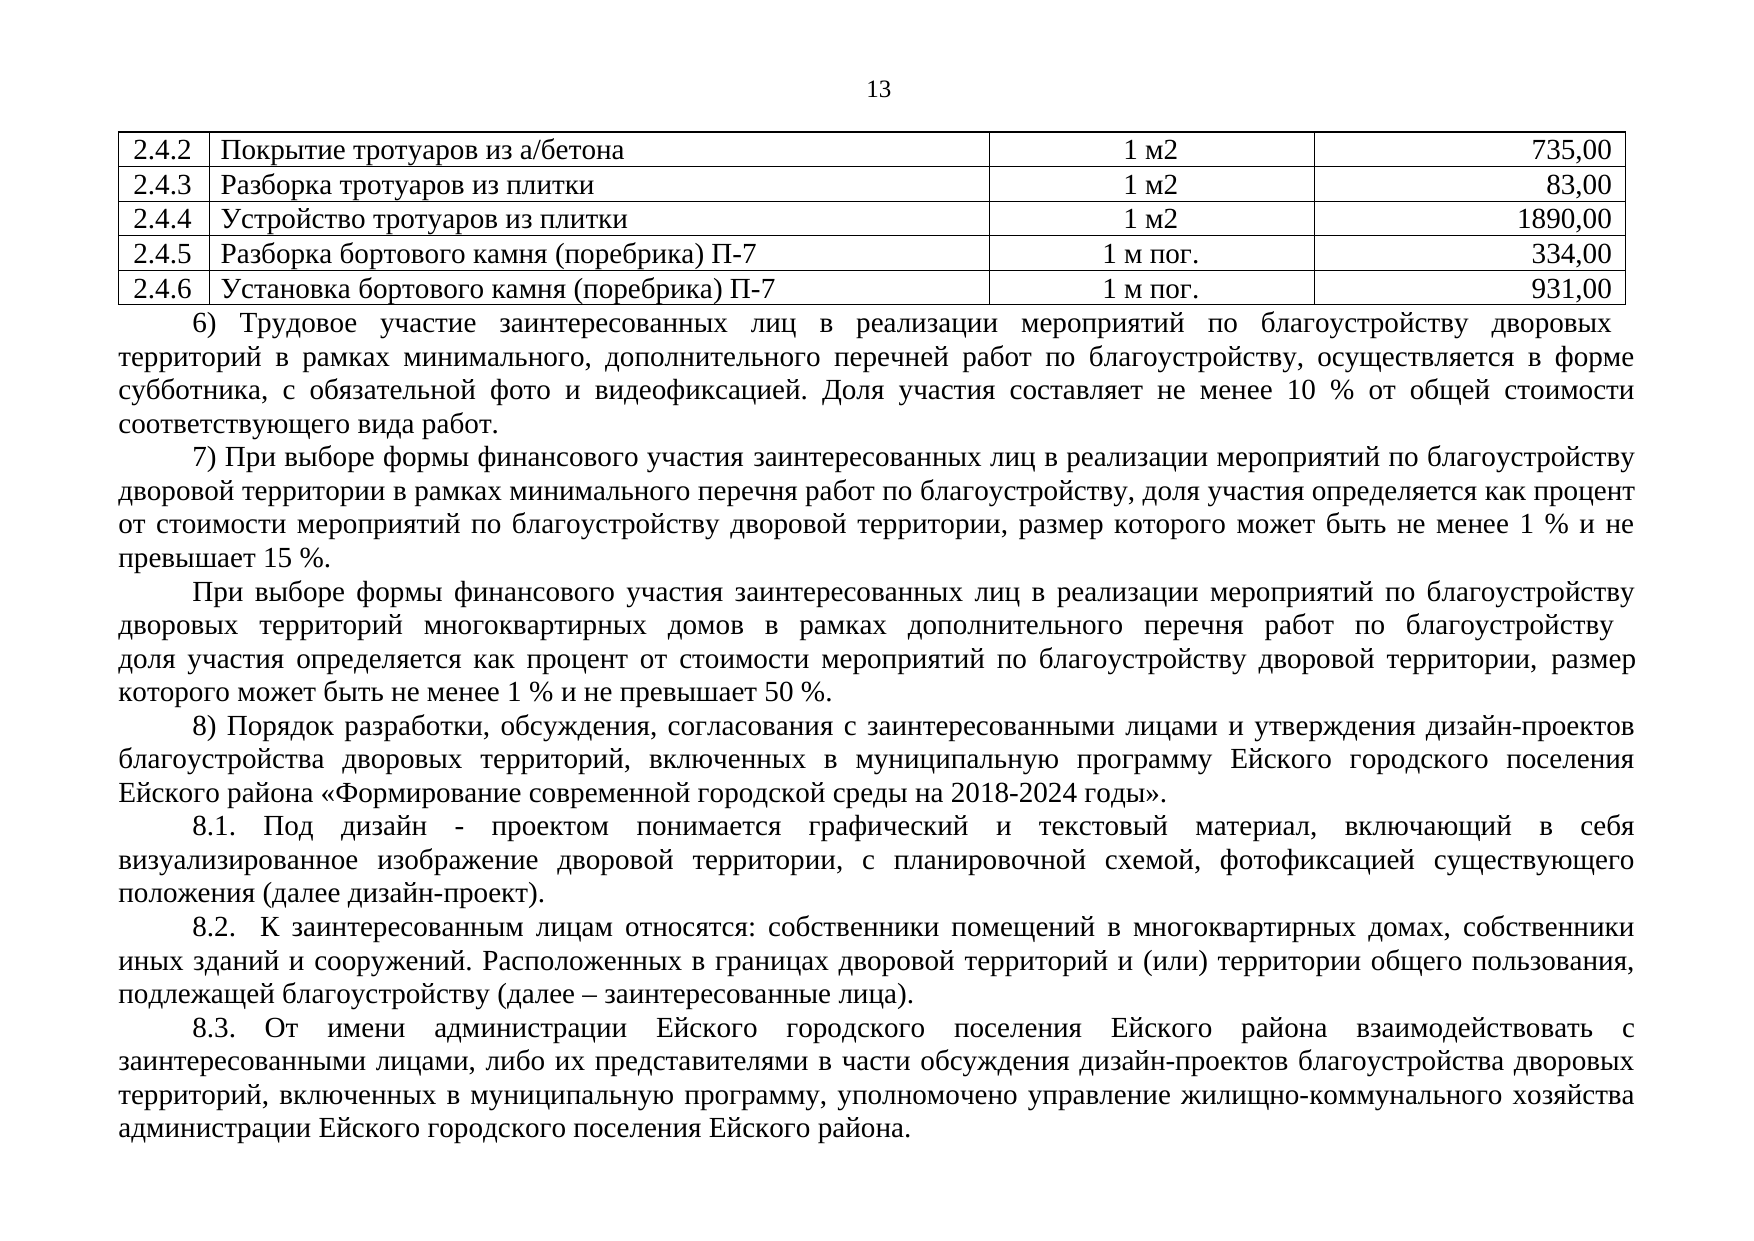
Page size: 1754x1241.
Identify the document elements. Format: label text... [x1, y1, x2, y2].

table_cell 1890,00 [1315, 202, 1625, 235]
table_cell 1 м2 [990, 167, 1314, 201]
table_cell Установка бортового камня (поребрика) П-7 [210, 271, 989, 304]
text 8.1. Под дизайн - проектом понимается графический и текстовый материал, включающий в себя визуализированное изображение дворовой территории, с планировочной схемой, фотофиксацией существующего положения (далее дизайн-проект). [118, 808, 1636, 909]
table_cell 334,00 [1315, 236, 1625, 270]
table_cell 931,00 [1315, 271, 1625, 304]
table_cell Разборка бортового камня (поребрика) П-7 [210, 236, 989, 270]
text 6) Трудовое участие заинтересованных лиц в реализации мероприятий по благоустройству дворовых территорий в рамках минимального, дополнительного перечней работ по благоустройству, осуществляется в форме субботника, с обязательной фото и видеофиксацией. Доля участия составляет не менее 10 % от общей стоимости соответствующего вида работ. [118, 305, 1636, 439]
table_cell 83,00 [1315, 167, 1625, 201]
table_cell 1 м2 [990, 202, 1314, 235]
table_cell 2.4.5 [119, 236, 209, 270]
table_cell 1 м пог. [990, 236, 1314, 270]
table_cell Устройство тротуаров из плитки [210, 202, 989, 235]
table_cell 2.4.6 [119, 271, 209, 304]
table_cell 1 м2 [990, 133, 1314, 166]
text 8) Порядок разработки, обсуждения, согласования с заинтересованными лицами и утверждения дизайн-проектов благоустройства дворовых территорий, включенных в муниципальную программу Ейского городского поселения Ейского района «Формирование современной городской среды на 2018-2024 годы». [118, 708, 1636, 808]
text 7) При выборе формы финансового участия заинтересованных лиц в реализации мероприятий по благоустройству дворовой территории в рамках минимального перечня работ по благоустройству, доля участия определяется как процент от стоимости мероприятий по благоустройству дворовой территории, размер которого может быть не менее 1 % и не превышает 15 %. [118, 439, 1636, 574]
text При выборе формы финансового участия заинтересованных лиц в реализации мероприятий по благоустройству дворовых территорий многоквартирных домов в рамках дополнительного перечня работ по благоустройству доля участия определяется как процент от стоимости мероприятий по благоустройству дворовой территории, размер которого может быть не менее 1 % и не превышает 50 %. [118, 574, 1636, 708]
table_cell Разборка тротуаров из плитки [210, 167, 989, 201]
table_cell 735,00 [1315, 133, 1625, 166]
table_cell 2.4.2 [119, 133, 209, 166]
text 8.2. К заинтересованным лицам относятся: собственники помещений в многоквартирных домах, собственники иных зданий и сооружений. Расположенных в границах дворовой территорий и (или) территории общего пользования, подлежащей благоустройству (далее – заинтересованные лица). [118, 909, 1636, 1010]
table_cell 2.4.4 [119, 202, 209, 235]
text 8.3. От имени администрации Ейского городского поселения Ейского района взаимодействовать с заинтересованными лицами, либо их представителями в части обсуждения дизайн-проектов благоустройства дворовых территорий, включенных в муниципальную программу, уполномочено управление жилищно-коммунального хозяйства администрации Ейского городского поселения Ейского района. [118, 1010, 1636, 1144]
table_cell 2.4.3 [119, 167, 209, 201]
table_cell Покрытие тротуаров из а/бетона [210, 133, 989, 166]
table_cell 1 м пог. [990, 271, 1314, 304]
